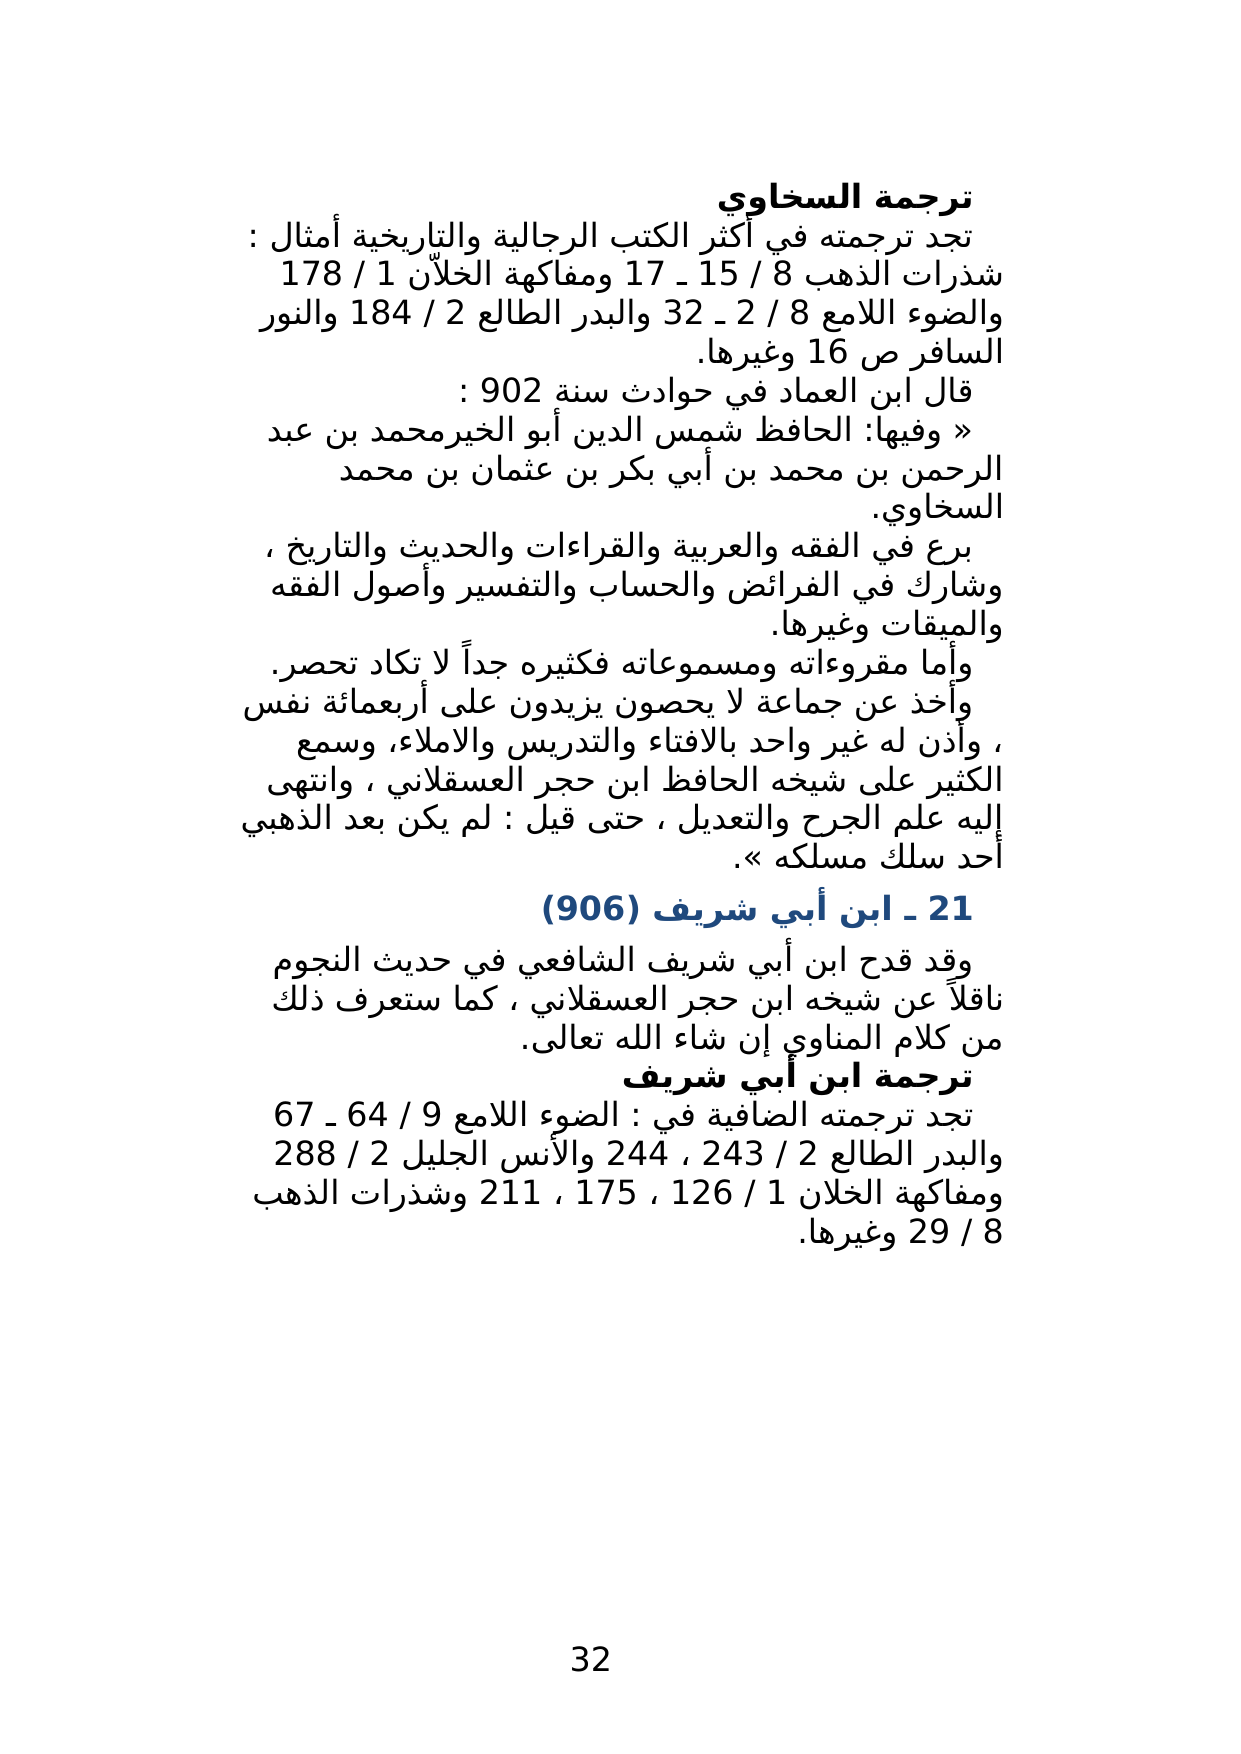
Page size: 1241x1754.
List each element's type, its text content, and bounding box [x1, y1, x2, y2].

text برع في الفقه والعربية والقراءات والحديث والتاريخ ، وشارك في الفرائض والحساب والتفسير وأصول الفقه والميقات وغيرها. [236, 527, 1004, 643]
text « وفيها: الحافظ شمس الدين أبو الخيرمحمد بن عبد الرحمن بن محمد بن أبي بكر بن عثمان بن محمد السخاوي. [236, 410, 1004, 527]
text تجد ترجمته في أكثر الكتب الرجالية والتاريخية أمثال : شذرات الذهب 8 / 15 ـ 17 ومفاكهة الخلاّن 1 / 178 والضوء اللامع 8 / 2 ـ 32 والبدر الطالع 2 / 184 والنور السافر ص 16 وغيرها. [236, 216, 1004, 371]
text ترجمة السخاوي [236, 177, 1004, 216]
text قال ابن العماد في حوادث سنة 902 : [236, 371, 1004, 410]
text تجد ترجمته الضافية في : الضوء اللامع 9 / 64 ـ 67 والبدر الطالع 2 / 243 ، 244 والأنس الجليل 2 / 288 ومفاكهة الخلان 1 / 126 ، 175 ، 211 وشذرات الذهب 8 / 29 وغيرها. [236, 1096, 1004, 1251]
text وأما مقروءاته ومسموعاته فكثيره جداً لا تكاد تحصر. [236, 643, 1004, 682]
text وقد قدح ابن أبي شريف الشافعي في حديث النجوم ناقلاً عن شيخه ابن حجر العسقلاني ، كما ستعرف ذلك من كلام المناوي إن شاء الله تعالى. [236, 940, 1004, 1057]
text وأخذ عن جماعة لا يحصون يزيدون على أربعمائة نفس ، وأذن له غير واحد بالافتاء والتدريس والاملاء، وسمع الكثير على شيخه الحافظ ابن حجر العسقلاني ، وانتهى إليه علم الجرح والتعديل ، حتى قيل : لم يكن بعد الذهبي أحد سلك مسلكه ». [236, 682, 1004, 877]
text ترجمة ابن أبي شريف [236, 1057, 1004, 1096]
subtitle 21 ـ ابن أبي شريف (906) [236, 889, 1004, 928]
